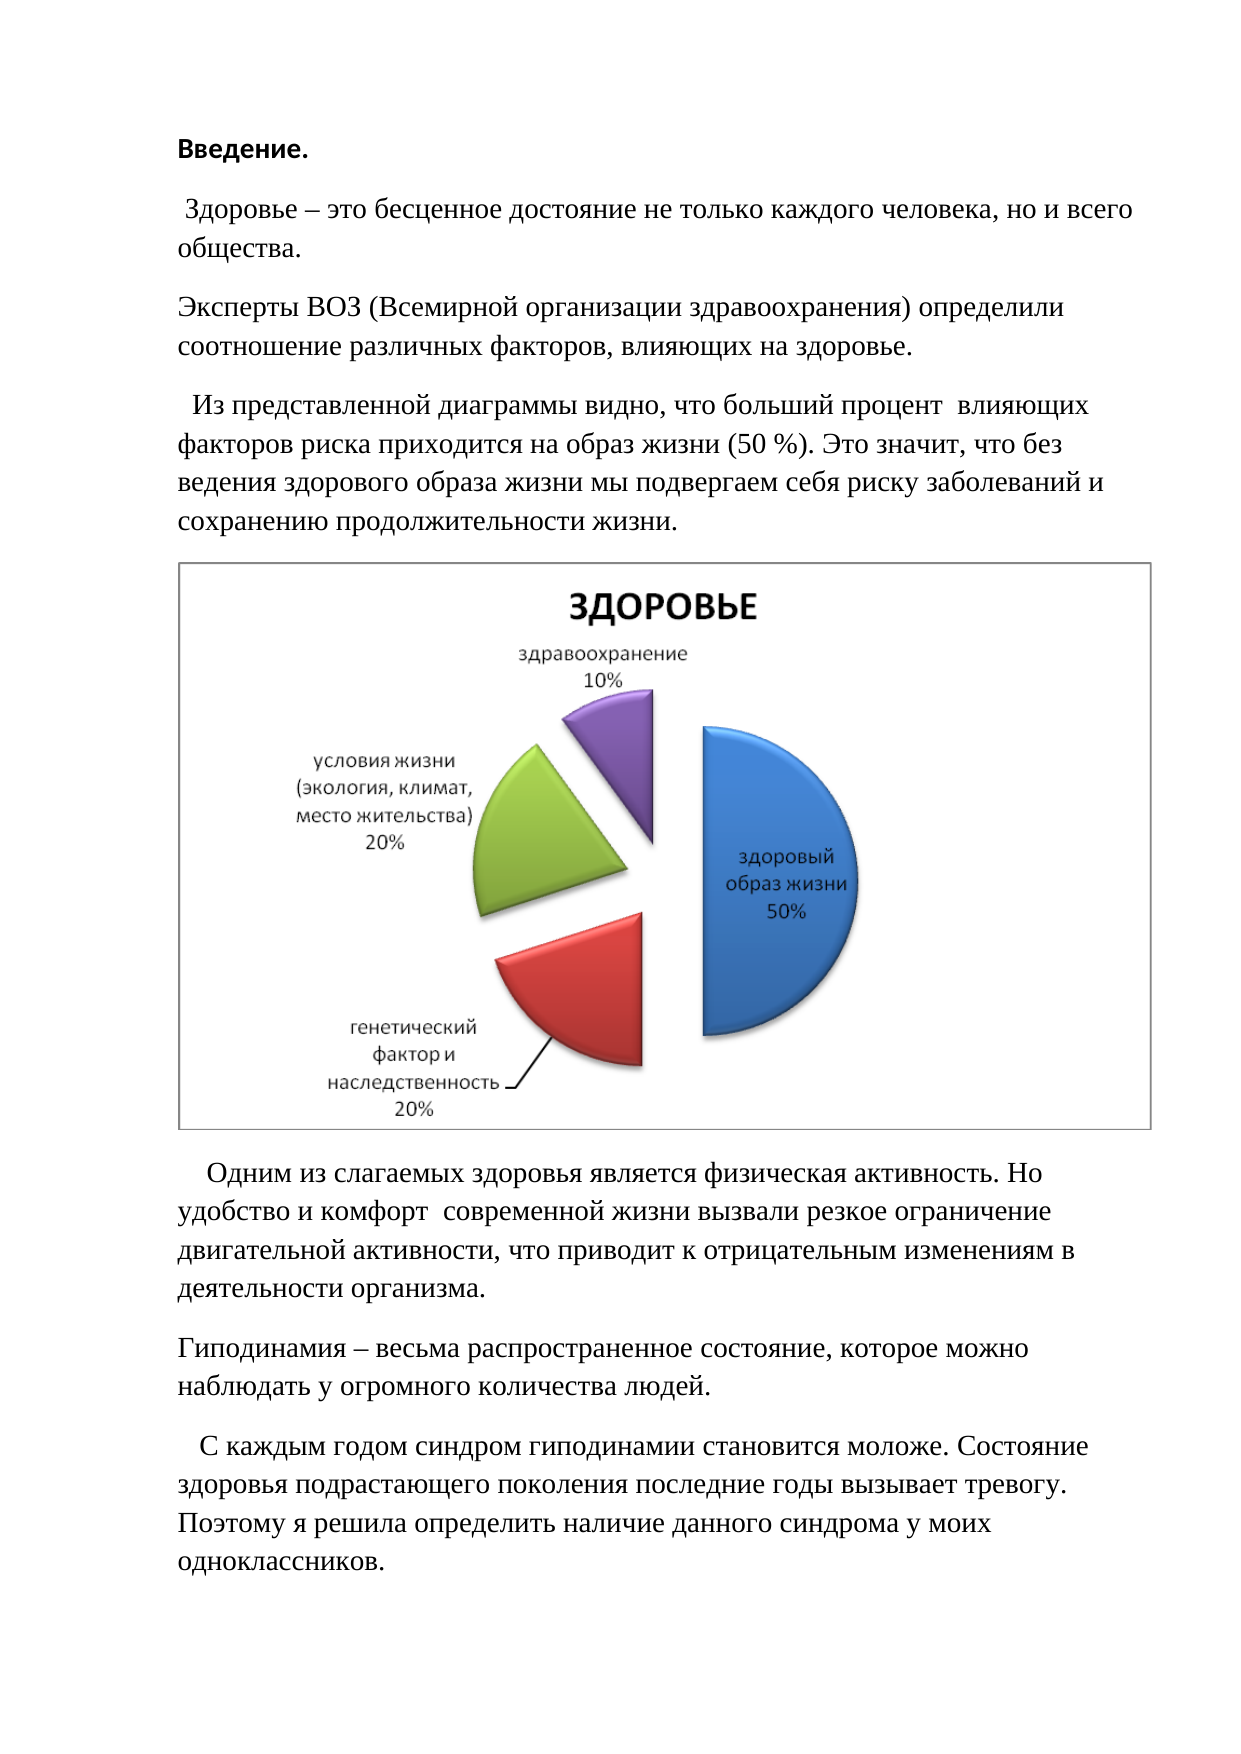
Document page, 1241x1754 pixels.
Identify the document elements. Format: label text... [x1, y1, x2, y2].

picture [177, 562, 1152, 1130]
text Здоровье – это бесценное достояние не только каждого человека, но и всего общества. [177, 192, 1152, 264]
text С каждым годом синдром гиподинамии становится моложе. Состояние здоровья подрастающего поколения последние годы вызывает тревогу. Поэтому я решила определить наличие данного синдрома у моих одноклассников. [177, 1428, 1152, 1577]
text Эксперты ВОЗ (Всемирной организации здравоохранения) определили соотношение различных факторов, влияющих на здоровье. [177, 289, 1152, 362]
text Введение. [177, 130, 1152, 165]
text Из представленной диаграммы видно, что больший процент влияющих факторов риска приходится на образ жизни (50 %). Это значит, что без ведения здорового образа жизни мы подвергаем себя риску заболеваний и сохранению продолжительности жизни. [177, 387, 1152, 537]
text Гиподинамия – весьма распространенное состояние, которое можно наблюдать у огромного количества людей. [177, 1330, 1152, 1402]
text Одним из слагаемых здоровья является физическая активность. Но удобство и комфорт современной жизни вызвали резкое ограничение двигательной активности, что приводит к отрицательным изменениям в деятельности организма. [177, 1155, 1152, 1304]
